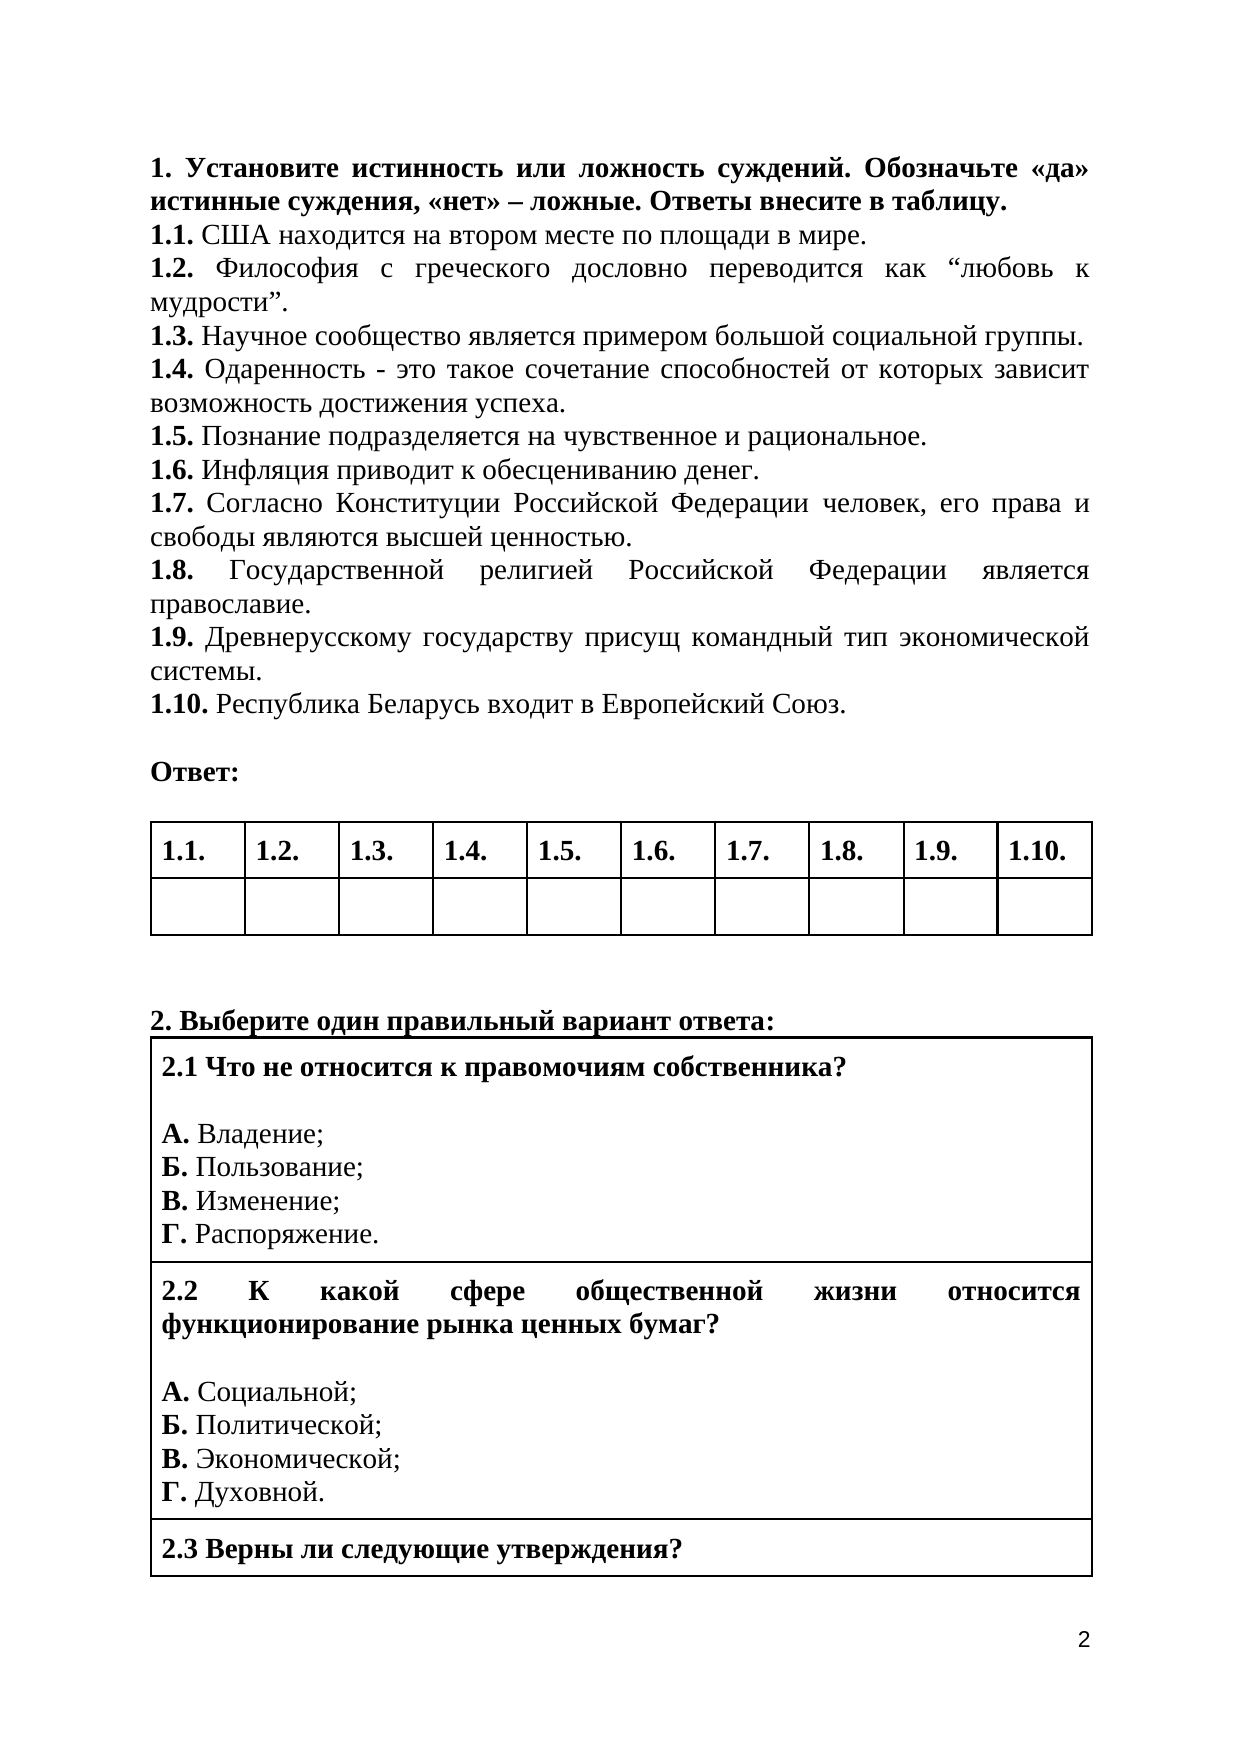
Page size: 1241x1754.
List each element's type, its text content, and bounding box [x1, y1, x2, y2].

table_header 1.2. [246, 823, 338, 877]
table_cell [622, 879, 714, 934]
text Ответ: [150, 754, 1090, 787]
table_header 1.1. [152, 823, 244, 877]
table_cell [528, 879, 620, 934]
table_header 2.1 Что не относится к правомочиям собственника? А. Владение; Б. Пользование; В. Изменение; Г. Распоряжение. [152, 1039, 1091, 1261]
text 1. Установите истинность или ложность суждений. Обозначьте «да» истинные суждения, «нет» – ложные. Ответы внесите в таблицу. [150, 150, 1090, 217]
text 1.8. Государственной религией Российской Федерации является православие. [150, 552, 1090, 619]
table_cell 2.2 К какой сфере общественной жизни относится функционирование рынка ценных бумаг? А. Социальной; Б. Политической; В. Экономической; Г. Духовной. [152, 1263, 1091, 1518]
text 1.5. Познание подразделяется на чувственное и рациональное. [150, 418, 1090, 452]
text 1.10. Республика Беларусь входит в Европейский Союз. [150, 687, 1090, 720]
table_header 1.3. [340, 823, 432, 877]
table_header 1.6. [622, 823, 714, 877]
text 1.2. Философия с греческого дословно переводится как “любовь к мудрости”. [150, 251, 1090, 318]
table_header 1.7. [716, 823, 808, 877]
text 1.9. Древнерусскому государству присущ командный тип экономической системы. [150, 619, 1090, 687]
text 1.1. США находится на втором месте по площади в мире. [150, 217, 1090, 251]
text 1.3. Научное сообщество является примером большой социальной группы. [150, 318, 1090, 351]
text 1.6. Инфляция приводит к обесцениванию денег. [150, 452, 1090, 485]
table_cell [246, 879, 338, 934]
table_cell [434, 879, 526, 934]
text 1.4. Одаренность - это такое сочетание способностей от которых зависит возможность достижения успеха. [150, 351, 1090, 418]
table_header 1.9. [905, 823, 996, 877]
table_cell [340, 879, 432, 934]
table_cell [905, 879, 996, 934]
text 1.7. Согласно Конституции Российской Федерации человек, его права и свободы являются высшей ценностью. [150, 485, 1090, 552]
table_header 1.5. [528, 823, 620, 877]
text 2. Выберите один правильный вариант ответа: [150, 1003, 1090, 1036]
table_cell [152, 879, 244, 934]
table_cell [716, 879, 808, 934]
table_cell [810, 879, 903, 934]
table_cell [152, 1520, 1091, 1575]
table_header 1.10. [999, 823, 1091, 877]
table_header 1.4. [434, 823, 526, 877]
table_cell [999, 879, 1091, 934]
table_header 1.8. [810, 823, 903, 877]
